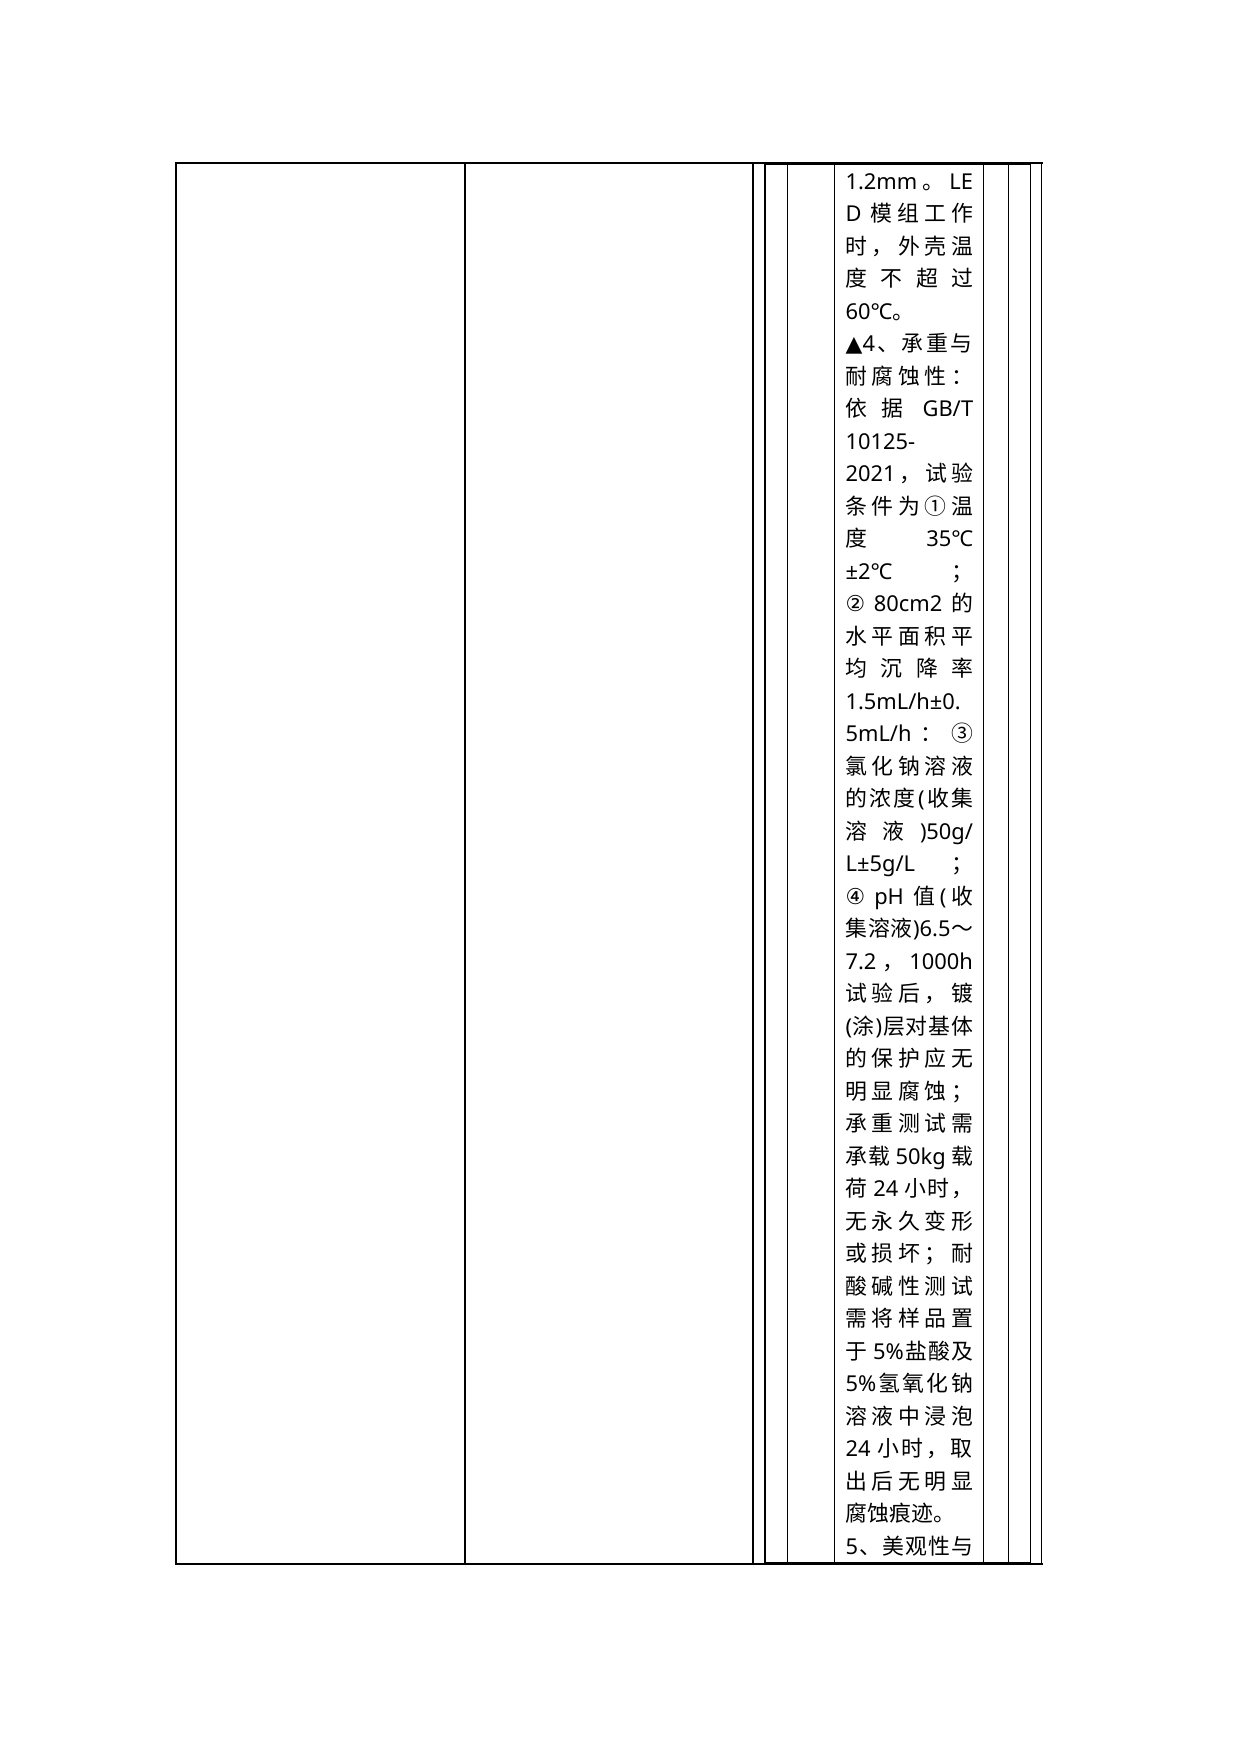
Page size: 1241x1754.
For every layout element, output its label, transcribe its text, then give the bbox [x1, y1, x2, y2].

table_cell 1 [177, 164, 464, 1563]
table_cell [1009, 165, 1030, 1562]
table_cell [754, 164, 764, 1563]
table_cell [984, 165, 1008, 1562]
table_cell [466, 164, 752, 1563]
table_cell [766, 165, 787, 1562]
table_cell [788, 165, 834, 1562]
table_cell [1031, 164, 1041, 1563]
